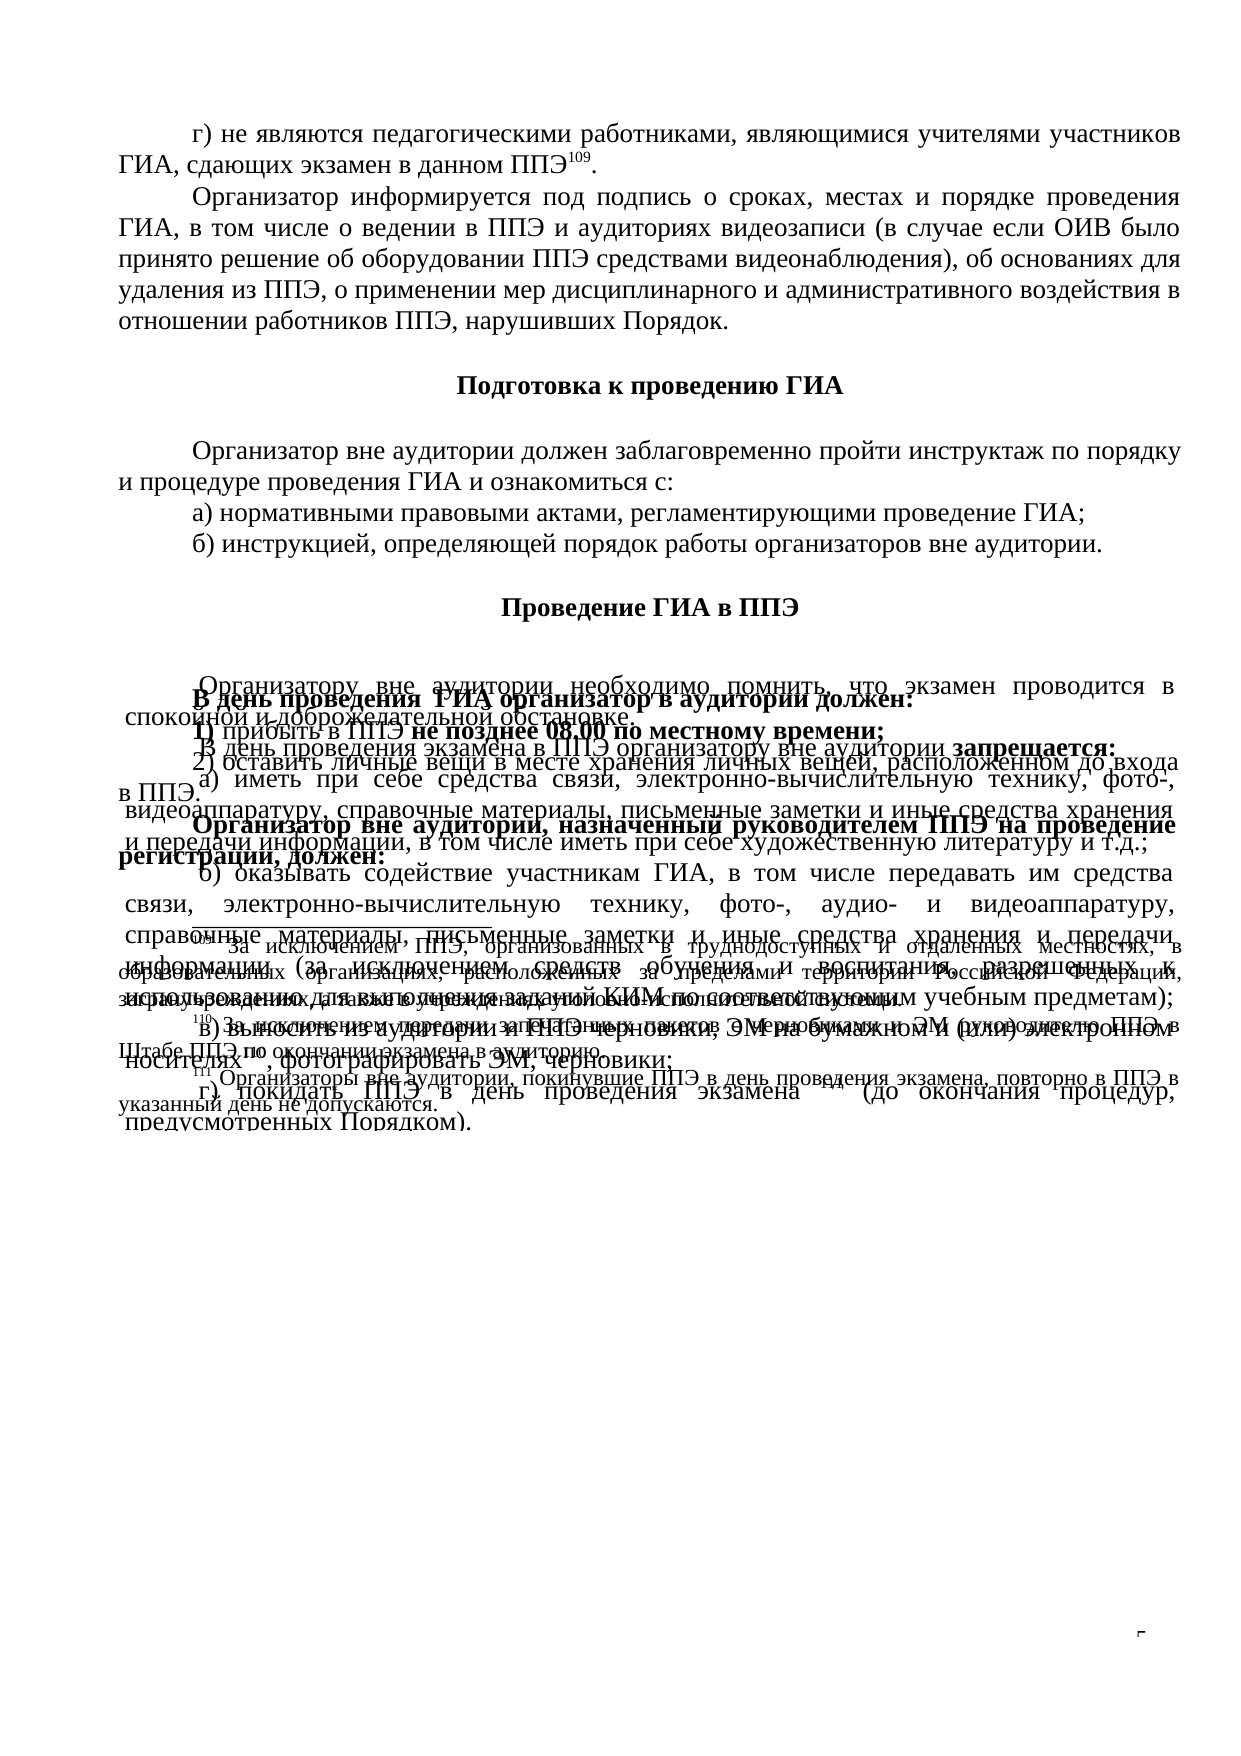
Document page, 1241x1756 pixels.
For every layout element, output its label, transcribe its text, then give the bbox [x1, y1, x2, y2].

text Организатор информируется под подпись о сроках, местах и порядке проведения ГИА, в том числе о ведении в ППЭ и аудиториях видеозаписи (в случае если ОИВ было принято решение об оборудовании ППЭ средствами видеонаблюдения), об основаниях для удаления из ППЭ, о применении мер дисциплинарного и административного воздействия в отношении работников ППЭ, нарушивших Порядок. [118, 180, 1182, 335]
list оставить личные вещи в месте хранения личных вещей, расположенном до входа в ППЭ. [118, 745, 1182, 808]
text Организатор вне аудитории должен заблаговременно пройти инструктаж по порядку и процедуре проведения ГИА и ознакомиться с: [118, 434, 1183, 496]
subtitle Проведение ГИА в ППЭ [144, 591, 1156, 622]
text а) нормативными правовыми актами, регламентирующими проведение ГИА; б) инструкцией, определяющей порядок работы организаторов вне аудитории. [192, 496, 1107, 559]
text В день проведения ГИА организатор в аудитории должен: [192, 682, 1223, 713]
text 109 За исключением ППЭ, организованных в труднодоступных и отдаленных местностях, в образовательных организациях, расположенных за пределами территории Российской Федерации, загранучреждениях, а также в учреждениях уголовно-исполнительной системы. [118, 932, 1182, 1011]
list прибыть в ППЭ не позднее 08.00 по местному времени; [192, 714, 1223, 745]
text г) не являются педагогическими работниками, являющимися учителями участников ГИА, сдающих экзамен в данном ППЭ109. [118, 117, 1182, 179]
text 110 За исключением передачи запечатанных пакетов с черновиками и ЭМ руководителю ППЭ в Штабе ППЭ по окончании экзамена в аудиторию. [118, 1011, 1182, 1064]
text 111 Организаторы вне аудитории, покинувшие ППЭ в день проведения экзамена, повторно в ППЭ в указанный день не допускаются. [118, 1064, 1182, 1116]
subtitle Организатор вне аудитории, назначенный руководителем ППЭ на проведение регистрации, должен: [118, 808, 1184, 871]
subtitle Подготовка к проведению ГИА [144, 369, 1156, 400]
